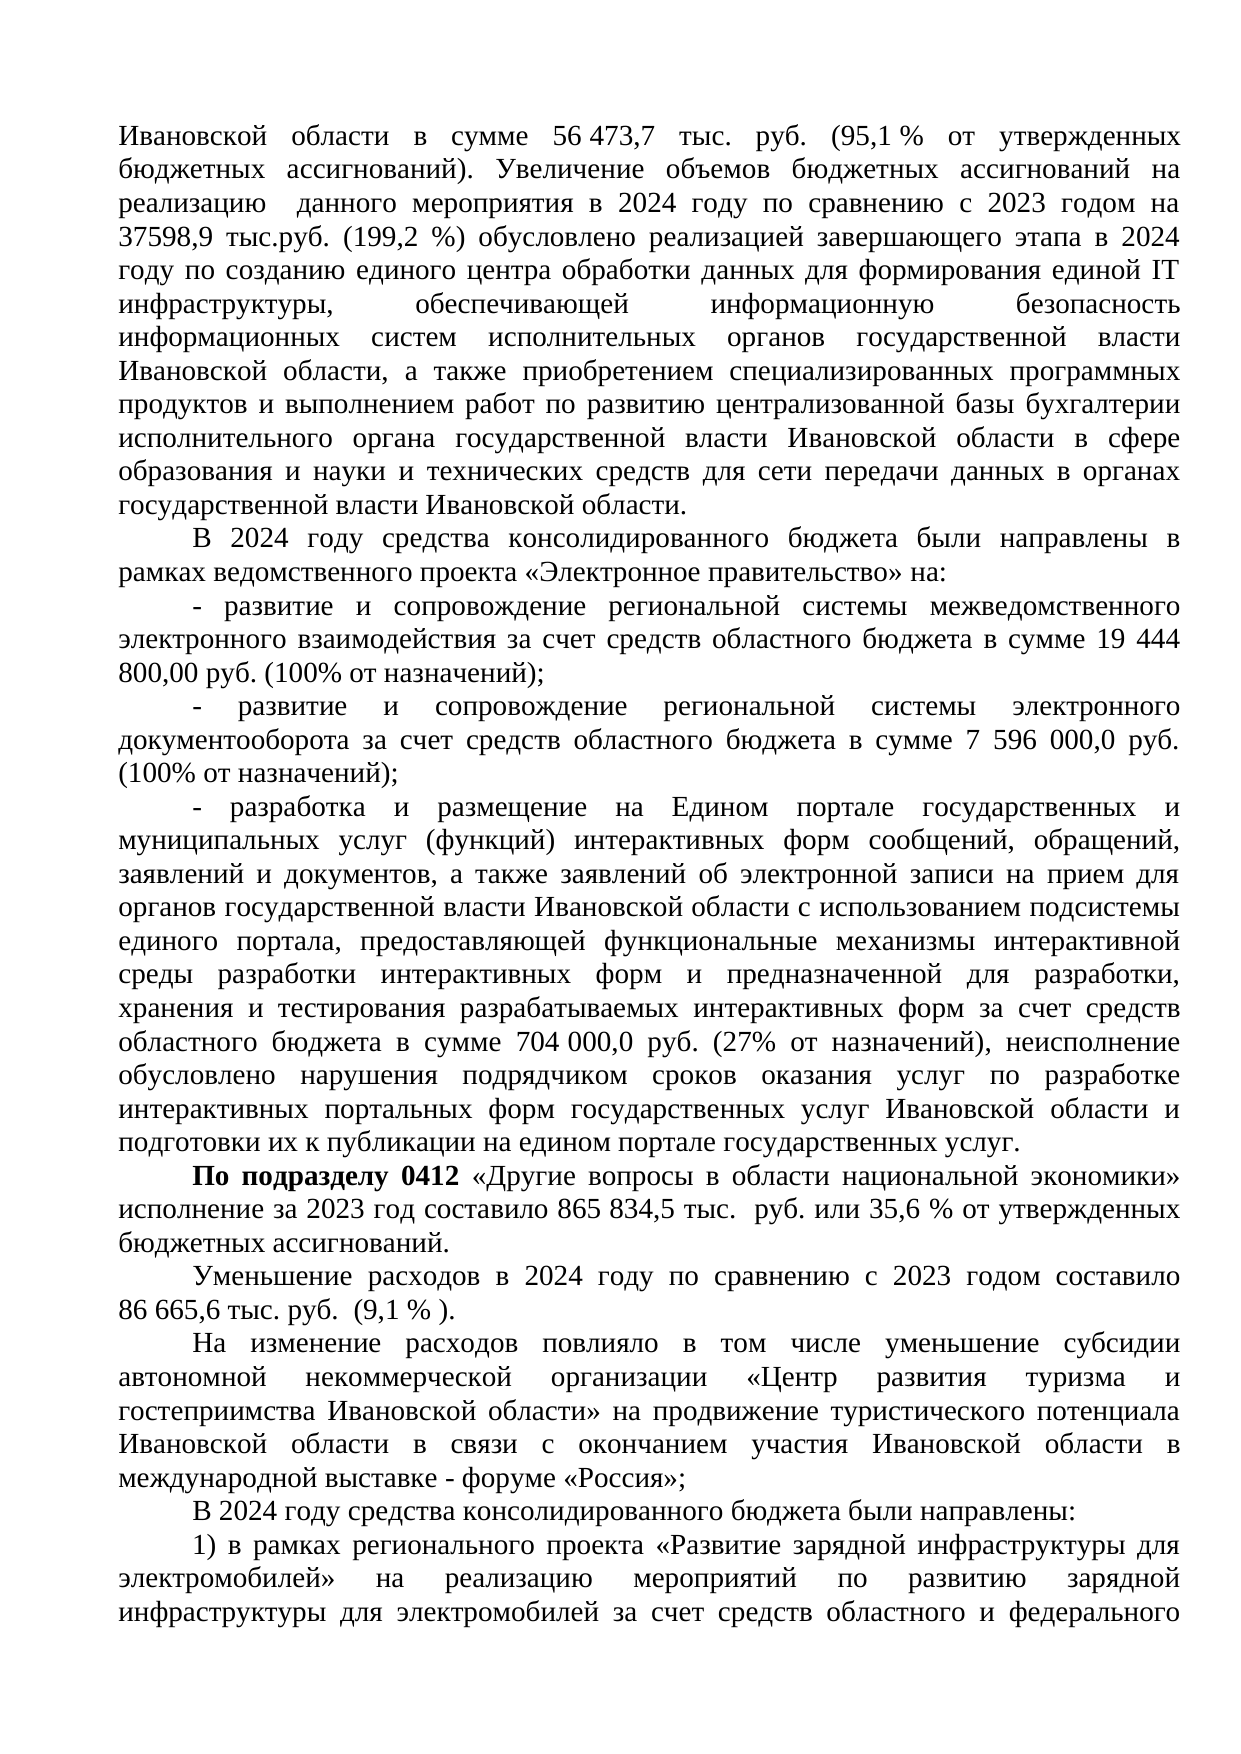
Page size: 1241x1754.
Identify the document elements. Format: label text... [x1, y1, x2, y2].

text - развитие и сопровождение региональной системы электронного документооборота за счет средств областного бюджета в сумме 7 596 000,0 руб. (100% от назначений); [118, 688, 1181, 789]
text Уменьшение расходов в 2024 году по сравнению с 2023 годом составило 86 665,6 тыс. руб. (9,1 % ). [118, 1258, 1181, 1326]
text - развитие и сопровождение региональной системы межведомственного электронного взаимодействия за счет средств областного бюджета в сумме 19 444 800,00 руб. (100% от назначений); [118, 588, 1181, 688]
text В 2024 году средства консолидированного бюджета были направлены: [118, 1493, 1181, 1527]
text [118, 118, 1181, 521]
text По подразделу 0412 «Другие вопросы в области национальной экономики» исполнение за 2023 год составило 865 834,5 тыс. руб. или 35,6 % от утвержденных бюджетных ассигнований. [118, 1158, 1181, 1258]
text В 2024 году средства консолидированного бюджета были направлены в рамках ведомственного проекта «Электронное правительство» на: [118, 521, 1181, 588]
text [118, 1527, 1181, 1627]
text - разработка и размещение на Едином портале государственных и муниципальных услуг (функций) интерактивных форм сообщений, обращений, заявлений и документов, а также заявлений об электронной записи на прием для органов государственной власти Ивановской области с использованием подсистемы единого портала, предоставляющей функциональные механизмы интерактивной среды разработки интерактивных форм и предназначенной для разработки, хранения и тестирования разрабатываемых интерактивных форм за счет средств областного бюджета в сумме 704 000,0 руб. (27% от назначений), неисполнение обусловлено нарушения подрядчиком сроков оказания услуг по разработке интерактивных портальных форм государственных услуг Ивановской области и подготовки их к публикации на едином портале государственных услуг. [118, 789, 1181, 1158]
text На изменение расходов повлияло в том числе уменьшение субсидии автономной некоммерческой организации «Центр развития туризма и гостеприимства Ивановской области» на продвижение туристического потенциала Ивановской области в связи с окончанием участия Ивановской области в международной выставке - форуме «Россия»; [118, 1326, 1181, 1493]
